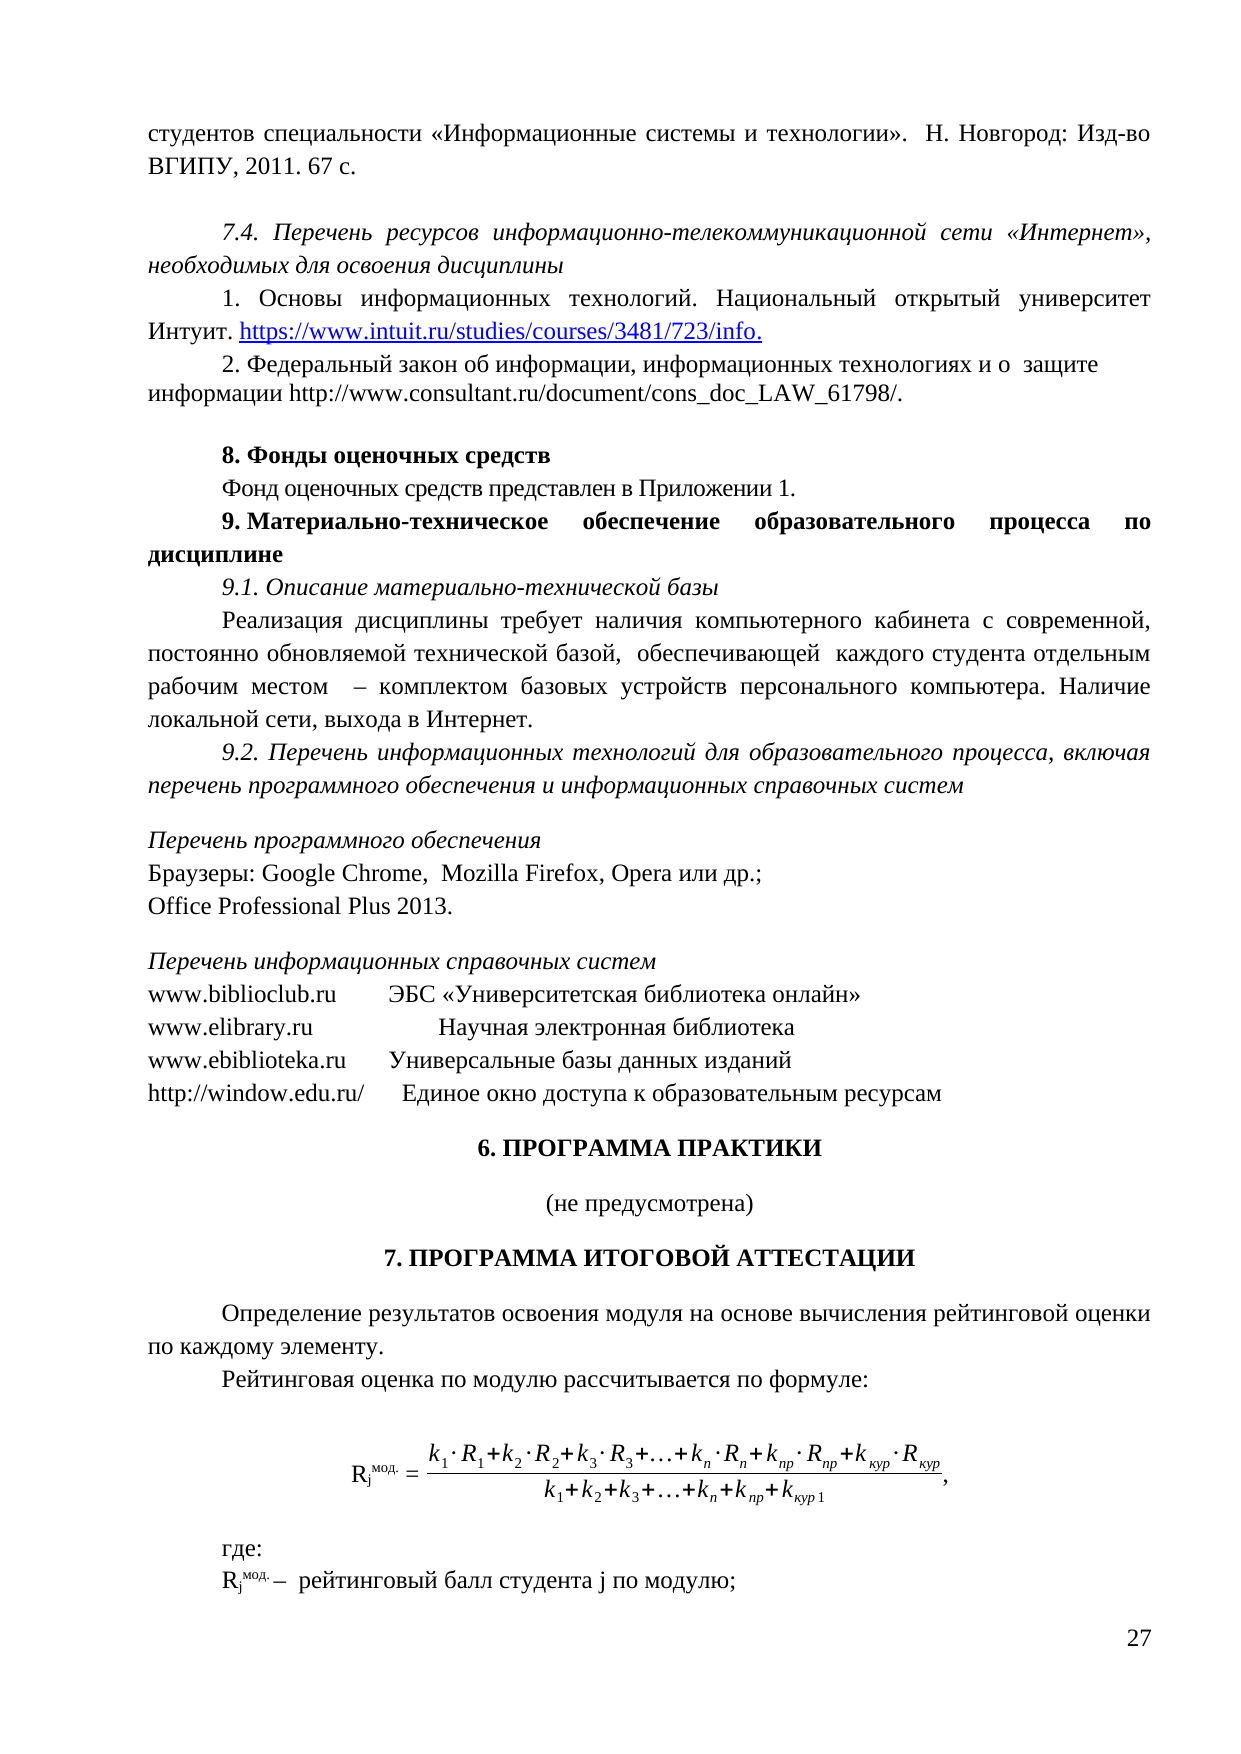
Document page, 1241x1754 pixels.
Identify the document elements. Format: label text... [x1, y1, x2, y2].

text (не предусмотрена) [148, 1188, 1152, 1217]
text 9.1. Описание материально-технической базы [148, 572, 1152, 601]
text 1. Основы информационных технологий. Национальный открытый университет Интуит. https://www.intuit.ru/studies/courses/3481/723/info. [148, 283, 1152, 345]
text Rjмод. – рейтинговый балл студента j по модулю; [148, 1566, 1152, 1594]
text Фонд оценочных средств представлен в Приложении 1. [148, 473, 1152, 502]
text 6. ПРОГРАММА ПРАКТИКИ [148, 1133, 1152, 1162]
text Браузеры: Google Chrome, Mozilla Firefox, Opera или др.; [148, 858, 1152, 887]
text где: [148, 1533, 1152, 1561]
text Office Professional Plus 2013. [148, 891, 1152, 920]
text Перечень программного обеспечения [148, 825, 1152, 854]
text www.biblioclub.ru ЭБС «Университетская библиотека онлайн» [148, 979, 1152, 1008]
text Перечень информационных справочных систем [148, 946, 1152, 975]
text 7.4. Перечень ресурсов информационно-телекоммуникационной сети «Интернет», необходимых для освоения дисциплины [148, 217, 1152, 279]
text www.ebiblioteka.ru Универсальные базы данных изданий [148, 1045, 1152, 1074]
text Rjмод. = , [148, 1440, 1152, 1506]
list Рейтинговая оценка по модулю рассчитывается по формуле: [148, 1364, 1152, 1393]
text 9.2. Перечень информационных технологий для образовательного процесса, включая перечень программного обеспечения и информационных справочных систем [148, 737, 1152, 799]
text Реализация дисциплины требует наличия компьютерного кабинета с современной, постоянно обновляемой технической базой, обеспечивающей каждого студента отдельным рабочим местом – комплектом базовых устройств персонального компьютера. Наличие локальной сети, выхода в Интернет. [148, 605, 1152, 733]
list Определение результатов освоения модуля на основе вычисления рейтинговой оценки по каждому элементу. [148, 1298, 1152, 1360]
text 7. ПРОГРАММА ИТОГОВОЙ АТТЕСТАЦИИ [148, 1243, 1152, 1272]
text http://window.edu.ru/ Единое окно доступа к образовательным ресурсам [148, 1078, 1152, 1107]
text 9. Материально-техническое обеспечение образовательного процесса по дисциплине [148, 506, 1152, 568]
text www.elibrary.ru Научная электронная библиотека [148, 1012, 1152, 1041]
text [148, 118, 1152, 180]
text 2. Федеральный закон об информации, информационных технологиях и о защите информации http://www.consultant.ru/document/cons_doc_LAW_61798/. [148, 349, 1152, 407]
text 8. Фонды оценочных средств [148, 440, 1152, 468]
